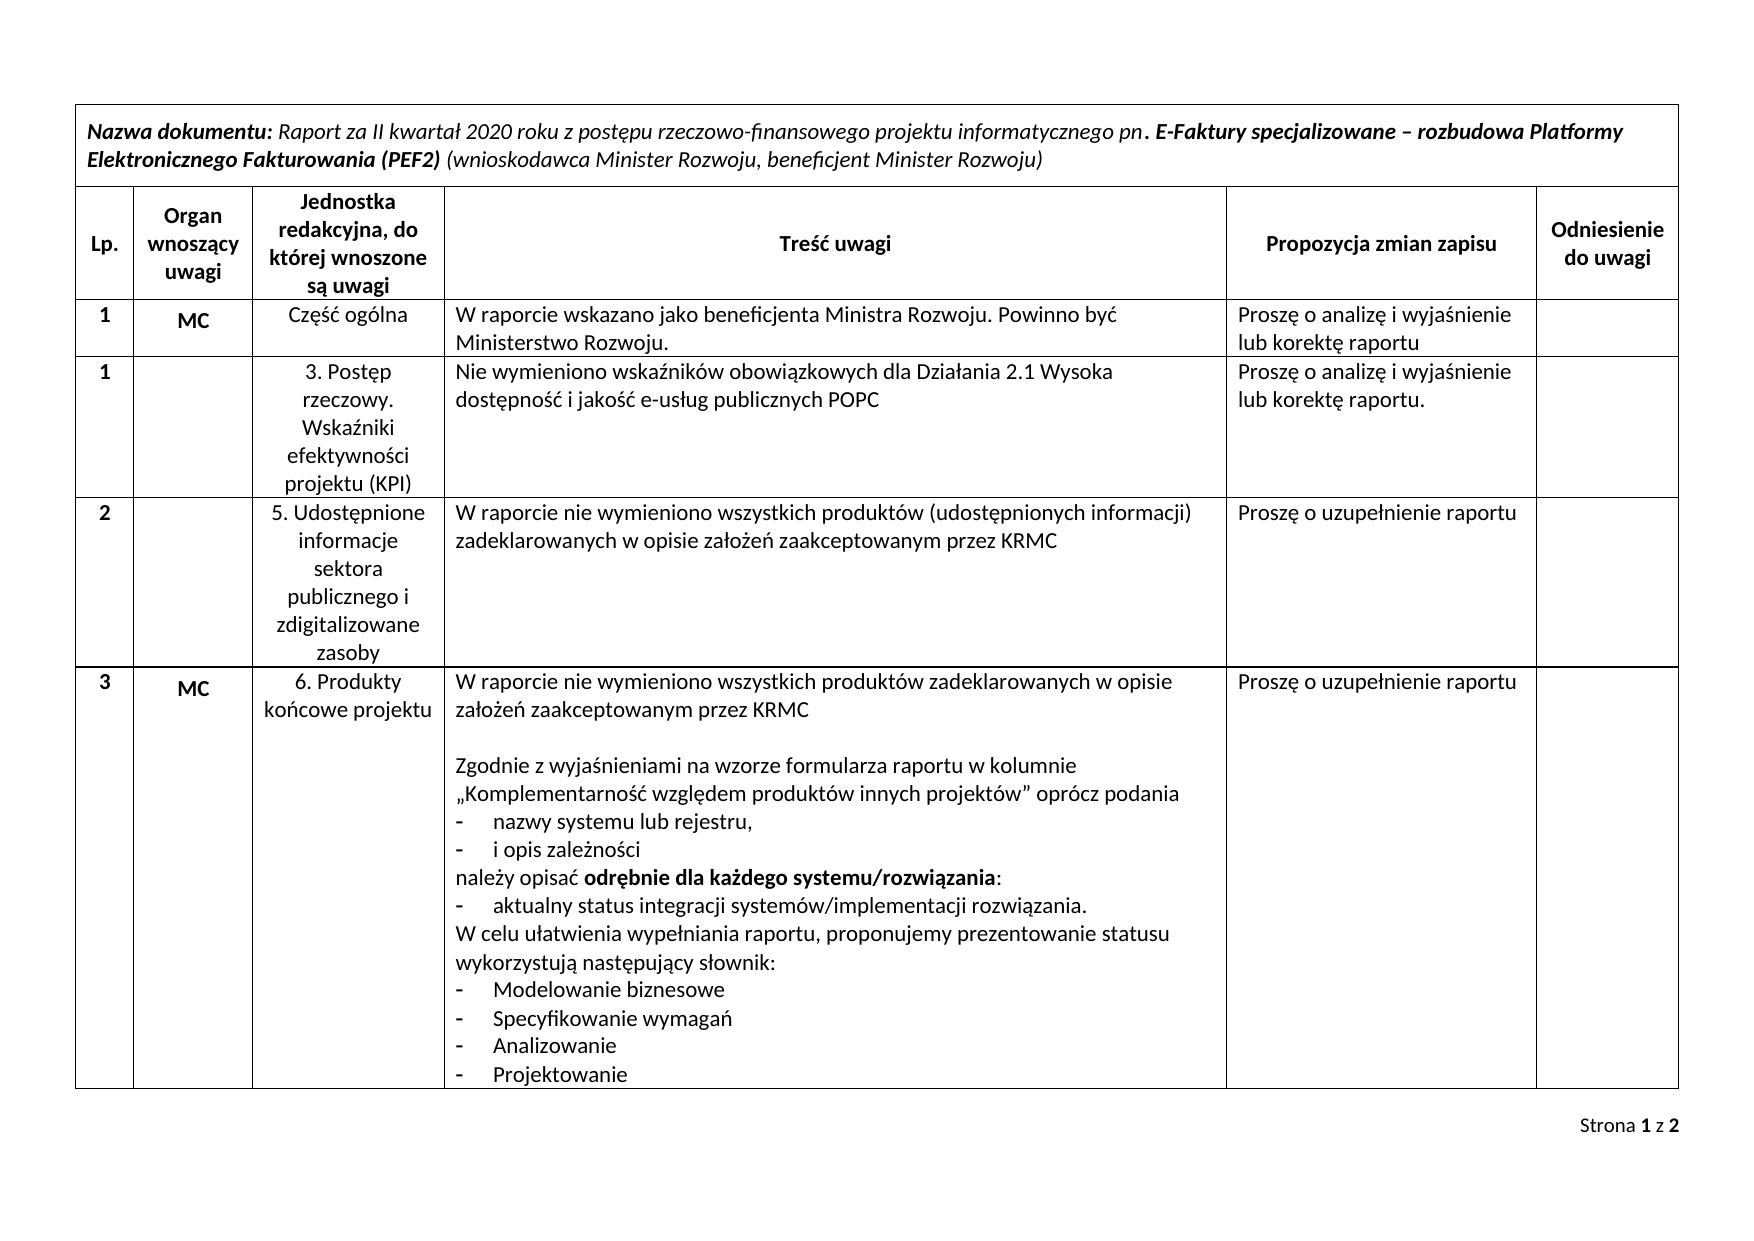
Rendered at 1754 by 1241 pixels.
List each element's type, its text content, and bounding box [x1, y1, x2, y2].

table_cell [1537, 498, 1678, 666]
table_cell 2 [76, 498, 133, 666]
table_cell Proszę o uzupełnienie raportu [1227, 498, 1536, 666]
table_cell [1537, 357, 1678, 497]
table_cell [253, 668, 444, 1088]
table_cell Propozycja zmian zapisu [1227, 187, 1536, 299]
table_cell Jednostka redakcyjna, do której wnoszone są uwagi [253, 187, 444, 299]
table_cell Odniesienie do uwagi [1537, 187, 1678, 299]
table_cell [1537, 300, 1678, 356]
table_cell 3. Postęp rzeczowy. Wskaźniki efektywności projektu (KPI) [253, 357, 444, 497]
table_cell Nie wymieniono wskaźników obowiązkowych dla Działania 2.1 Wysoka dostępność i jakość e-usług publicznych POPC [445, 357, 1226, 497]
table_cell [1227, 668, 1536, 1088]
table_cell MC [134, 300, 252, 356]
table_header Nazwa dokumentu: Raport za II kwartał 2020 roku z postępu rzeczowo-finansowego projektu informatycznego pn. E-Faktury specjalizowane – rozbudowa Platformy Elektronicznego Fakturowania (PEF2) (wnioskodawca Minister Rozwoju, beneficjent Minister Rozwoju) [76, 105, 1678, 186]
table_cell Treść uwagi [445, 187, 1226, 299]
table_cell Proszę o analizę i wyjaśnienie lub korektę raportu. [1227, 357, 1536, 497]
table_cell W raporcie wskazano jako beneficjenta Ministra Rozwoju. Powinno być Ministerstwo Rozwoju. [445, 300, 1226, 356]
table_cell Część ogólna [253, 300, 444, 356]
table_cell [134, 498, 252, 666]
table_cell Proszę o analizę i wyjaśnienie lub korektę raportu [1227, 300, 1536, 356]
table_cell MC [134, 668, 252, 1088]
table_cell 5. Udostępnione informacje sektora publicznego i zdigitalizowane zasoby [253, 498, 444, 666]
table_cell Organ wnoszący uwagi [134, 187, 252, 299]
table_cell Lp. [76, 187, 133, 299]
table_cell [1537, 668, 1678, 1088]
table_cell W raporcie nie wymieniono wszystkich produktów (udostępnionych informacji) zadeklarowanych w opisie założeń zaakceptowanym przez KRMC [445, 498, 1226, 666]
table_cell 1 [76, 357, 133, 497]
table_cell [445, 668, 1226, 1088]
table_cell 3 [76, 668, 133, 1088]
table_cell 1 [76, 300, 133, 356]
table_cell [134, 357, 252, 497]
